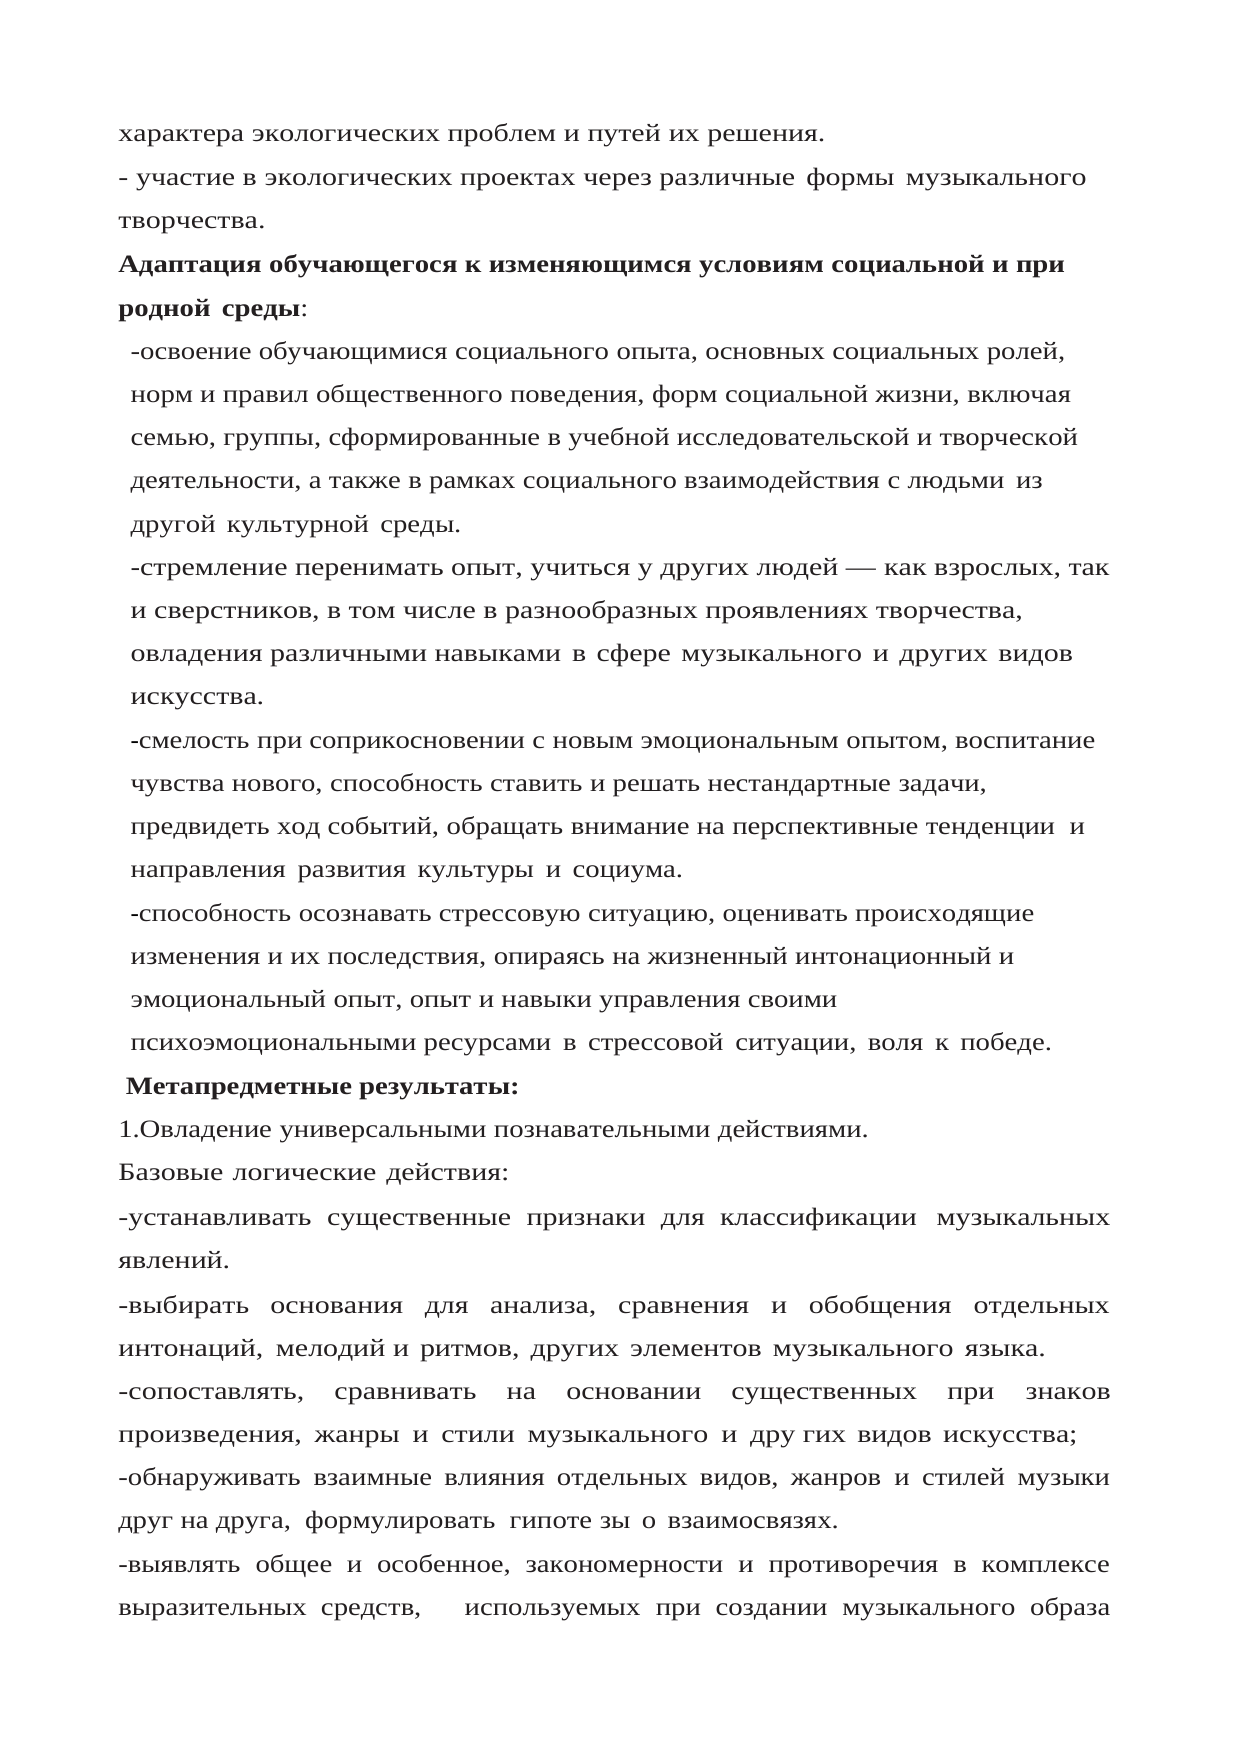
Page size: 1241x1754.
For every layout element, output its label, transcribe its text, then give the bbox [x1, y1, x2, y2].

text Адаптация обучающегося к изменяющимся условиям социальной и при родной среды: [118, 249, 1110, 321]
text 1.Овладение универсальными познавательными действиями. [118, 1114, 1110, 1143]
text -стремление перенимать опыт, учиться у других людей — как взрослых, так и сверстников, в том числе в разнообразных проявлениях творчества, овладения различными навыками в сфере музыкального и других видов искусства. [130, 552, 1110, 710]
text -выбирать основания для анализа, сравнения и обобщения отдельных интонаций, мелодий и ритмов, других элементов музыкального языка. [118, 1290, 1110, 1362]
text - участие в экологических проектах через различные формы музыкального творчества. [118, 162, 1110, 234]
text -сопоставлять, сравнивать на основании существенных при знаков произведения, жанры и стили музыкального и дру гих видов искусства; [118, 1376, 1110, 1448]
text Метапредметные результаты: [118, 1071, 1110, 1099]
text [118, 118, 1110, 147]
text Базовые логические действия: [118, 1157, 1122, 1186]
text -смелость при соприкосновении с новым эмоциональным опытом, воспитание чувства нового, способность ставить и решать нестандартные задачи, предвидеть ход событий, обращать внимание на перспективные тенденции и направления развития культуры и социума. [130, 725, 1110, 883]
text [118, 1549, 1110, 1621]
text -устанавливать существенные признаки для классификации музыкальных явлений. [118, 1202, 1110, 1274]
text -способность осознавать стрессовую ситуацию, оценивать происходящие изменения и их последствия, опираясь на жизненный интонационный и эмоциональный опыт, опыт и навыки управления своими психоэмоциональными ресурсами в стрессовой ситуации, воля к победе. [130, 898, 1110, 1056]
text -освоение обучающимися социального опыта, основных социальных ролей, норм и правил общественного поведения, форм социальной жизни, включая семью, группы, сформированные в учебной исследовательской и творческой деятельности, а также в рамках социального взаимодействия с людьми из другой культурной среды. [130, 336, 1110, 537]
text -обнаруживать взаимные влияния отдельных видов, жанров и стилей музыки друг на друга, формулировать гипоте зы о взаимосвязях. [118, 1462, 1110, 1534]
